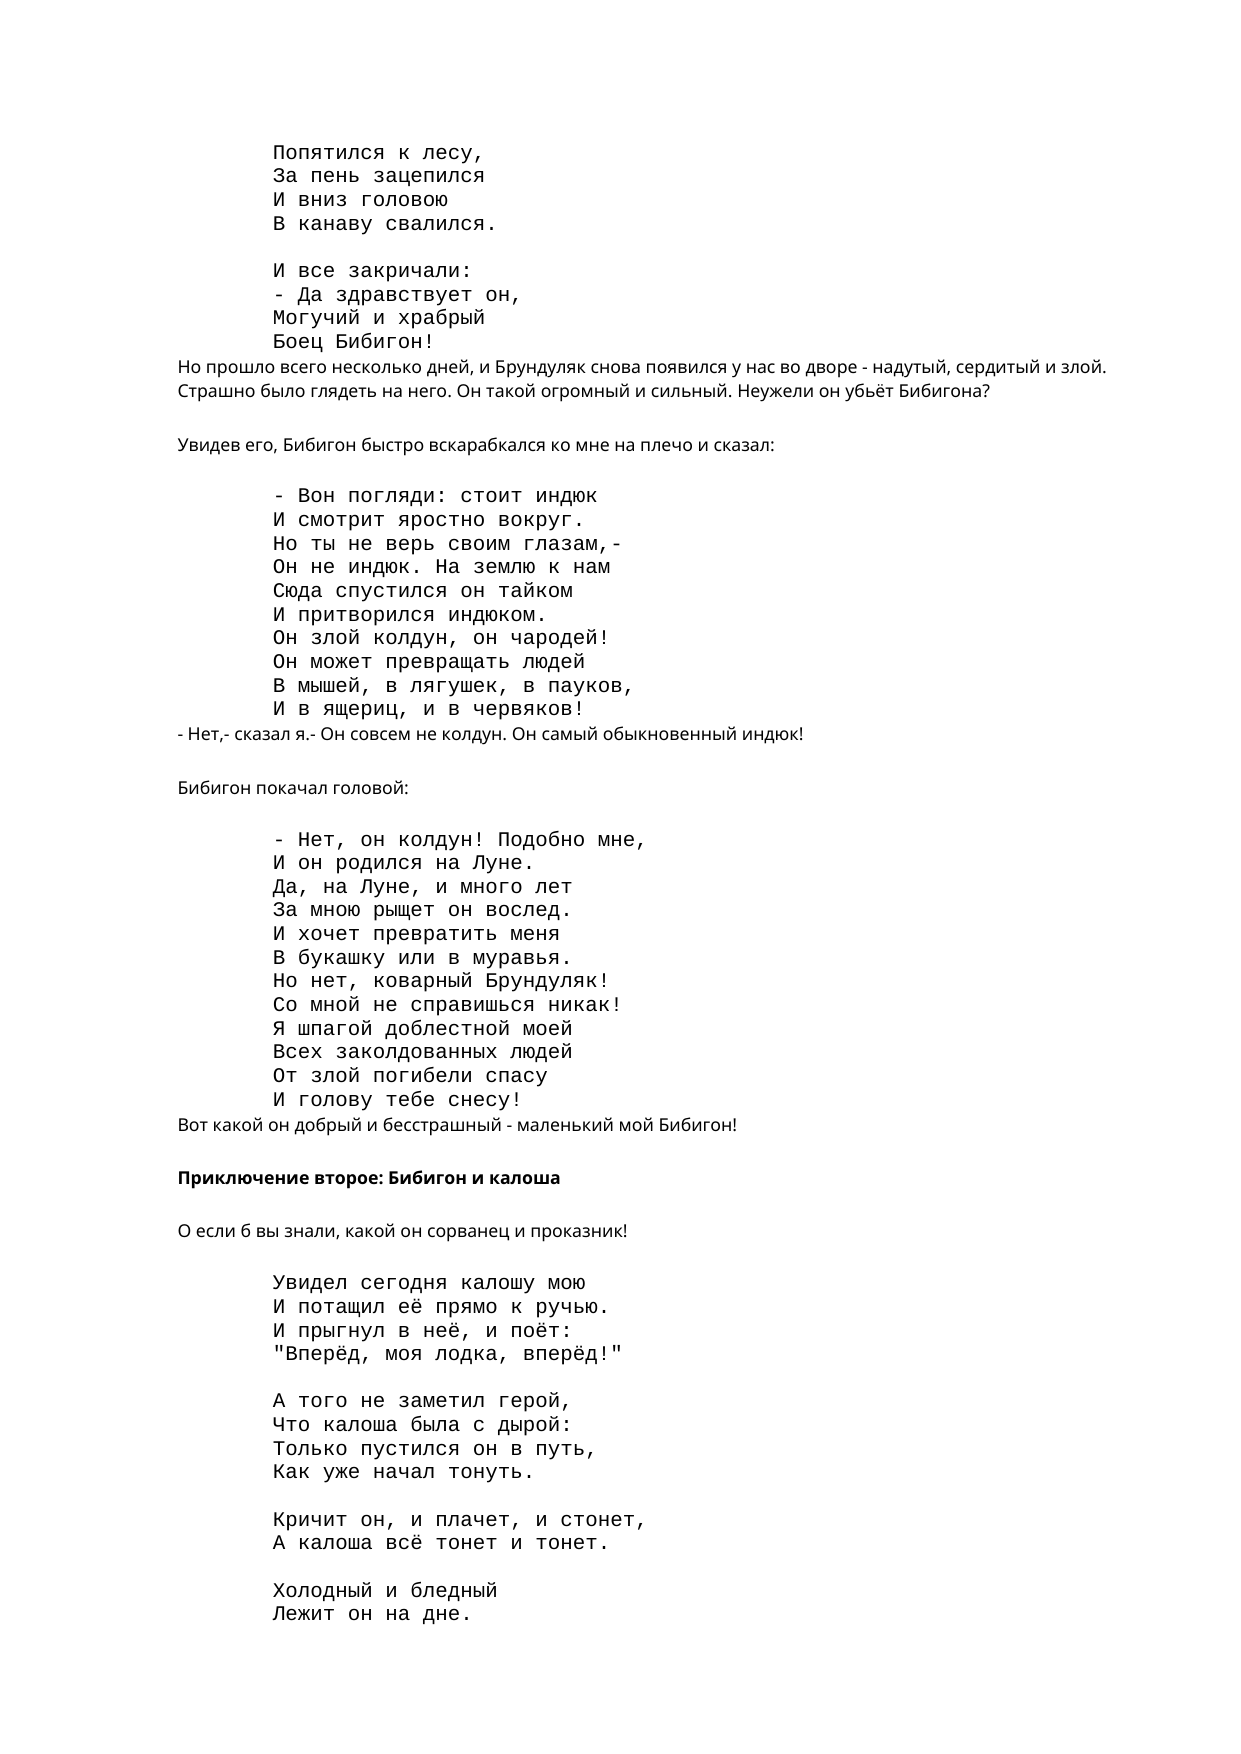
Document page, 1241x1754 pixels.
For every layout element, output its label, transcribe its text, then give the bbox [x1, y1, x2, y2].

text Вот какой он добрый и бесстрашный - маленький мой Бибигон! [177, 1112, 1152, 1136]
text А калоша всё тонет и тонет. [177, 1532, 1152, 1556]
text Но прошло всего несколько дней, и Брундуляк снова появился у нас во дворе - надутый, сердитый и злой. Страшно было глядеть на него. Он такой огромный и сильный. Неужели он убьёт Бибигона? [177, 354, 1152, 403]
text Бибигон покачал головой: [177, 775, 1152, 799]
text Сюда спустился он тайком [177, 580, 1152, 604]
text И хочет превратить меня [177, 923, 1152, 947]
text Да, на Луне, и много лет [177, 876, 1152, 899]
text О если б вы знали, какой он сорванец и проказник! [177, 1219, 1152, 1243]
text Как уже начал тонуть. [177, 1461, 1152, 1485]
text Со мной не справишься никак! [177, 994, 1152, 1018]
text А того не заметил герой, [177, 1391, 1152, 1414]
text За мною рыщет он вослед. [177, 899, 1152, 923]
text От злой погибели спасу [177, 1065, 1152, 1089]
text Боец Бибигон! [177, 331, 1152, 354]
text Что калоша была с дырой: [177, 1414, 1152, 1438]
text Увидев его, Бибигон быстро вскарабкался ко мне на плечо и сказал: [177, 432, 1152, 456]
text - Да здравствует он, [177, 284, 1152, 307]
text И притворился индюком. [177, 604, 1152, 627]
text И смотрит яростно вокруг. [177, 509, 1152, 533]
text В букашку или в муравья. [177, 947, 1152, 970]
text И потащил её прямо к ручью. [177, 1296, 1152, 1319]
text Попятился к лесу, [177, 142, 1152, 165]
text Лежит он на дне. [177, 1603, 1152, 1627]
text И все закричали: [177, 260, 1152, 284]
text И он родился на Луне. [177, 852, 1152, 876]
text Увидел сегодня калошу мою [177, 1272, 1152, 1296]
text За пень зацепился [177, 165, 1152, 189]
text - Вон погляди: стоит индюк [177, 485, 1152, 509]
text Он не индюк. На землю к нам [177, 556, 1152, 580]
text В канаву свалился. [177, 213, 1152, 236]
text И голову тебе снесу! [177, 1089, 1152, 1112]
text Но нет, коварный Брундуляк! [177, 970, 1152, 994]
text И вниз головою [177, 189, 1152, 213]
text - Нет, он колдун! Подобно мне, [177, 828, 1152, 852]
text Только пустился он в путь, [177, 1438, 1152, 1461]
text "Вперёд, моя лодка, вперёд!" [177, 1343, 1152, 1367]
text Могучий и храбрый [177, 307, 1152, 331]
text Приключение второе: Бибигон и калоша [177, 1166, 1152, 1190]
text И прыгнул в неё, и поёт: [177, 1319, 1152, 1343]
text Кричит он, и плачет, и стонет, [177, 1509, 1152, 1532]
text Всех заколдованных людей [177, 1041, 1152, 1065]
text В мышей, в лягушек, в пауков, [177, 674, 1152, 698]
text И в ящериц, и в червяков! [177, 698, 1152, 722]
text Но ты не верь своим глазам,- [177, 533, 1152, 556]
text Он злой колдун, он чародей! [177, 627, 1152, 651]
text - Нет,- сказал я.- Он совсем не колдун. Он самый обыкновенный индюк! [177, 722, 1152, 746]
text Он может превращать людей [177, 651, 1152, 674]
text Холодный и бледный [177, 1580, 1152, 1603]
text Я шпагой доблестной моей [177, 1018, 1152, 1041]
